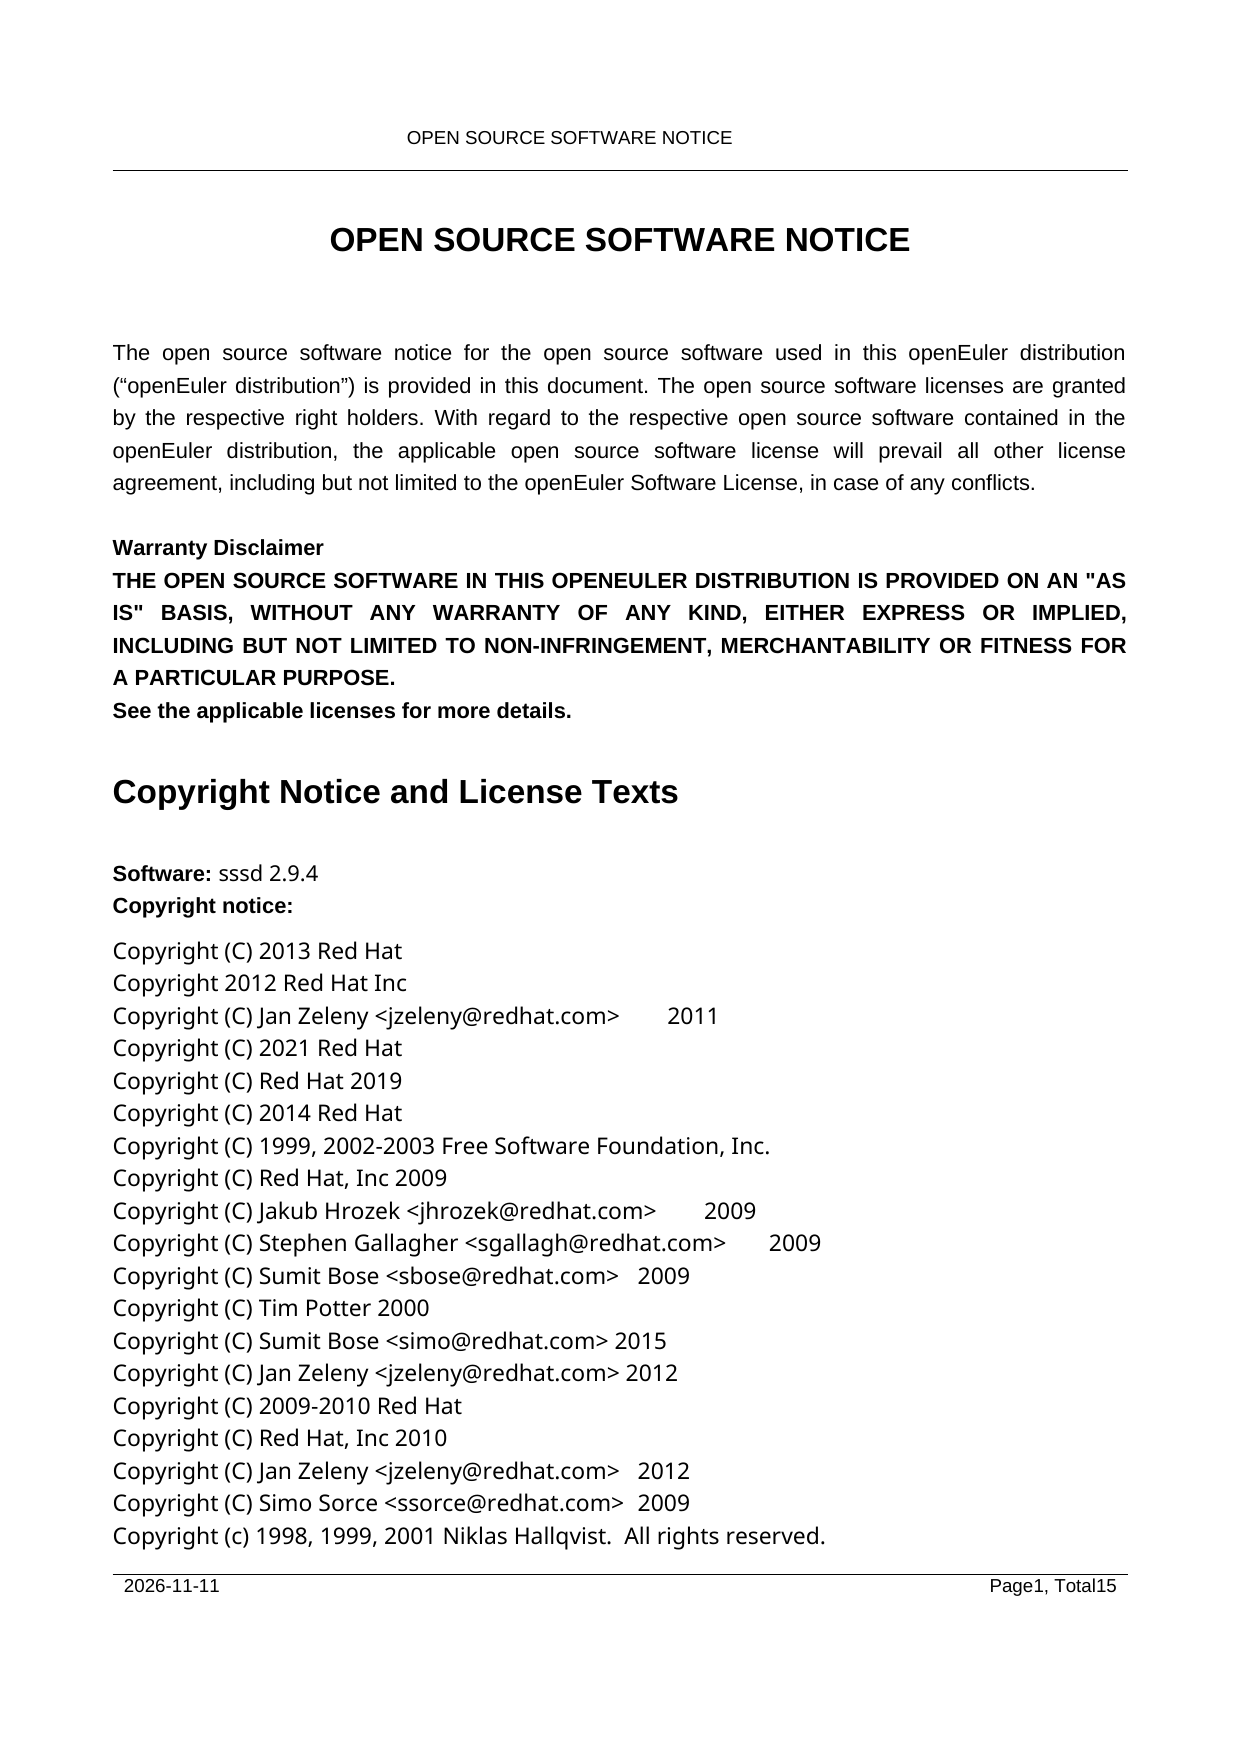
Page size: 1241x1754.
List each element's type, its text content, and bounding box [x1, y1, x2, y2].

text Warranty Disclaimer [112, 531, 1128, 564]
text The open source software notice for the open source software used in this openEuler distribution (“openEuler distribution”) is provided in this document. The open source software licenses are granted by the respective right holders. With regard to the respective open source software contained in the openEuler distribution, the applicable open source software license will prevail all other license agreement, including but not limited to the openEuler Software License, in case of any conflicts. [112, 336, 1128, 499]
text THE OPEN SOURCE SOFTWARE IN THIS OPENEULER DISTRIBUTION IS PROVIDED ON AN "AS IS" BASIS, WITHOUT ANY WARRANTY OF ANY KIND, EITHER EXPRESS OR IMPLIED, INCLUDING BUT NOT LIMITED TO NON-INFRINGEMENT, MERCHANTABILITY OR FITNESS FOR A PARTICULAR PURPOSE. See the applicable licenses for more details. [112, 564, 1128, 726]
title Software: sssd 2.9.4 [112, 856, 1128, 889]
text Copyright notice: [112, 889, 1128, 921]
text OPEN SOURCE SOFTWARE NOTICE [112, 206, 1128, 271]
text Copyright Notice and License Texts [112, 759, 1128, 824]
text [112, 934, 1128, 1551]
